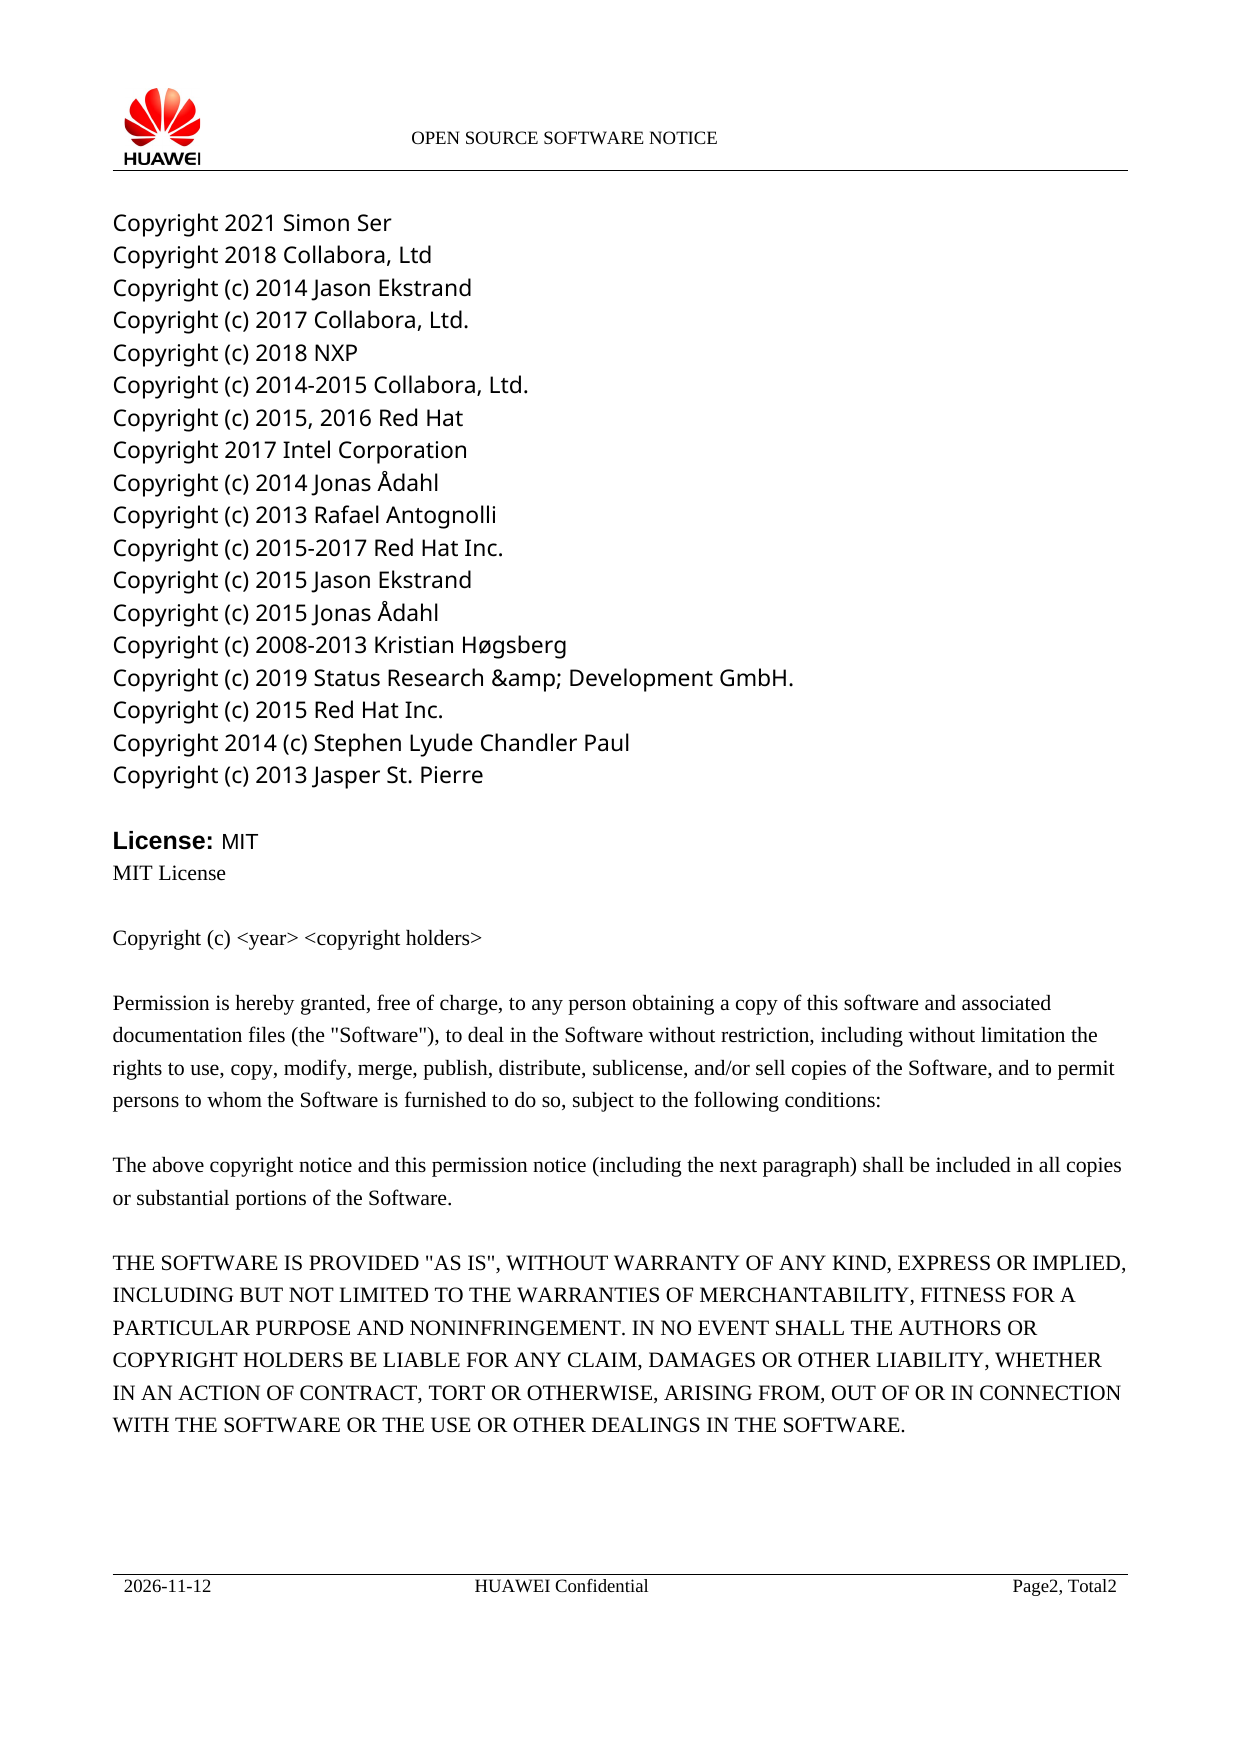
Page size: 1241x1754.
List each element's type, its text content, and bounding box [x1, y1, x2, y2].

picture [124, 88, 201, 165]
text MIT License Copyright (c) <year> <copyright holders> Permission is hereby granted, free of charge, to any person obtaining a copy of this software and associated documentation files (the "Software"), to deal in the Software without restriction, including without limitation the rights to use, copy, modify, merge, publish, distribute, sublicense, and/or sell copies of the Software, and to permit persons to whom the Software is furnished to do so, subject to the following conditions: The above copyright notice and this permission notice (including the next paragraph) shall be included in all copies or substantial portions of the Software. THE SOFTWARE IS PROVIDED "AS IS", WITHOUT WARRANTY OF ANY KIND, EXPRESS OR IMPLIED, INCLUDING BUT NOT LIMITED TO THE WARRANTIES OF MERCHANTABILITY, FITNESS FOR A PARTICULAR PURPOSE AND NONINFRINGEMENT. IN NO EVENT SHALL THE AUTHORS OR COPYRIGHT HOLDERS BE LIABLE FOR ANY CLAIM, DAMAGES OR OTHER LIABILITY, WHETHER IN AN ACTION OF CONTRACT, TORT OR OTHERWISE, ARISING FROM, OUT OF OR IN CONNECTION WITH THE SOFTWARE OR THE USE OR OTHER DEALINGS IN THE SOFTWARE. [112, 856, 1128, 1441]
text License: MIT [112, 824, 1128, 856]
